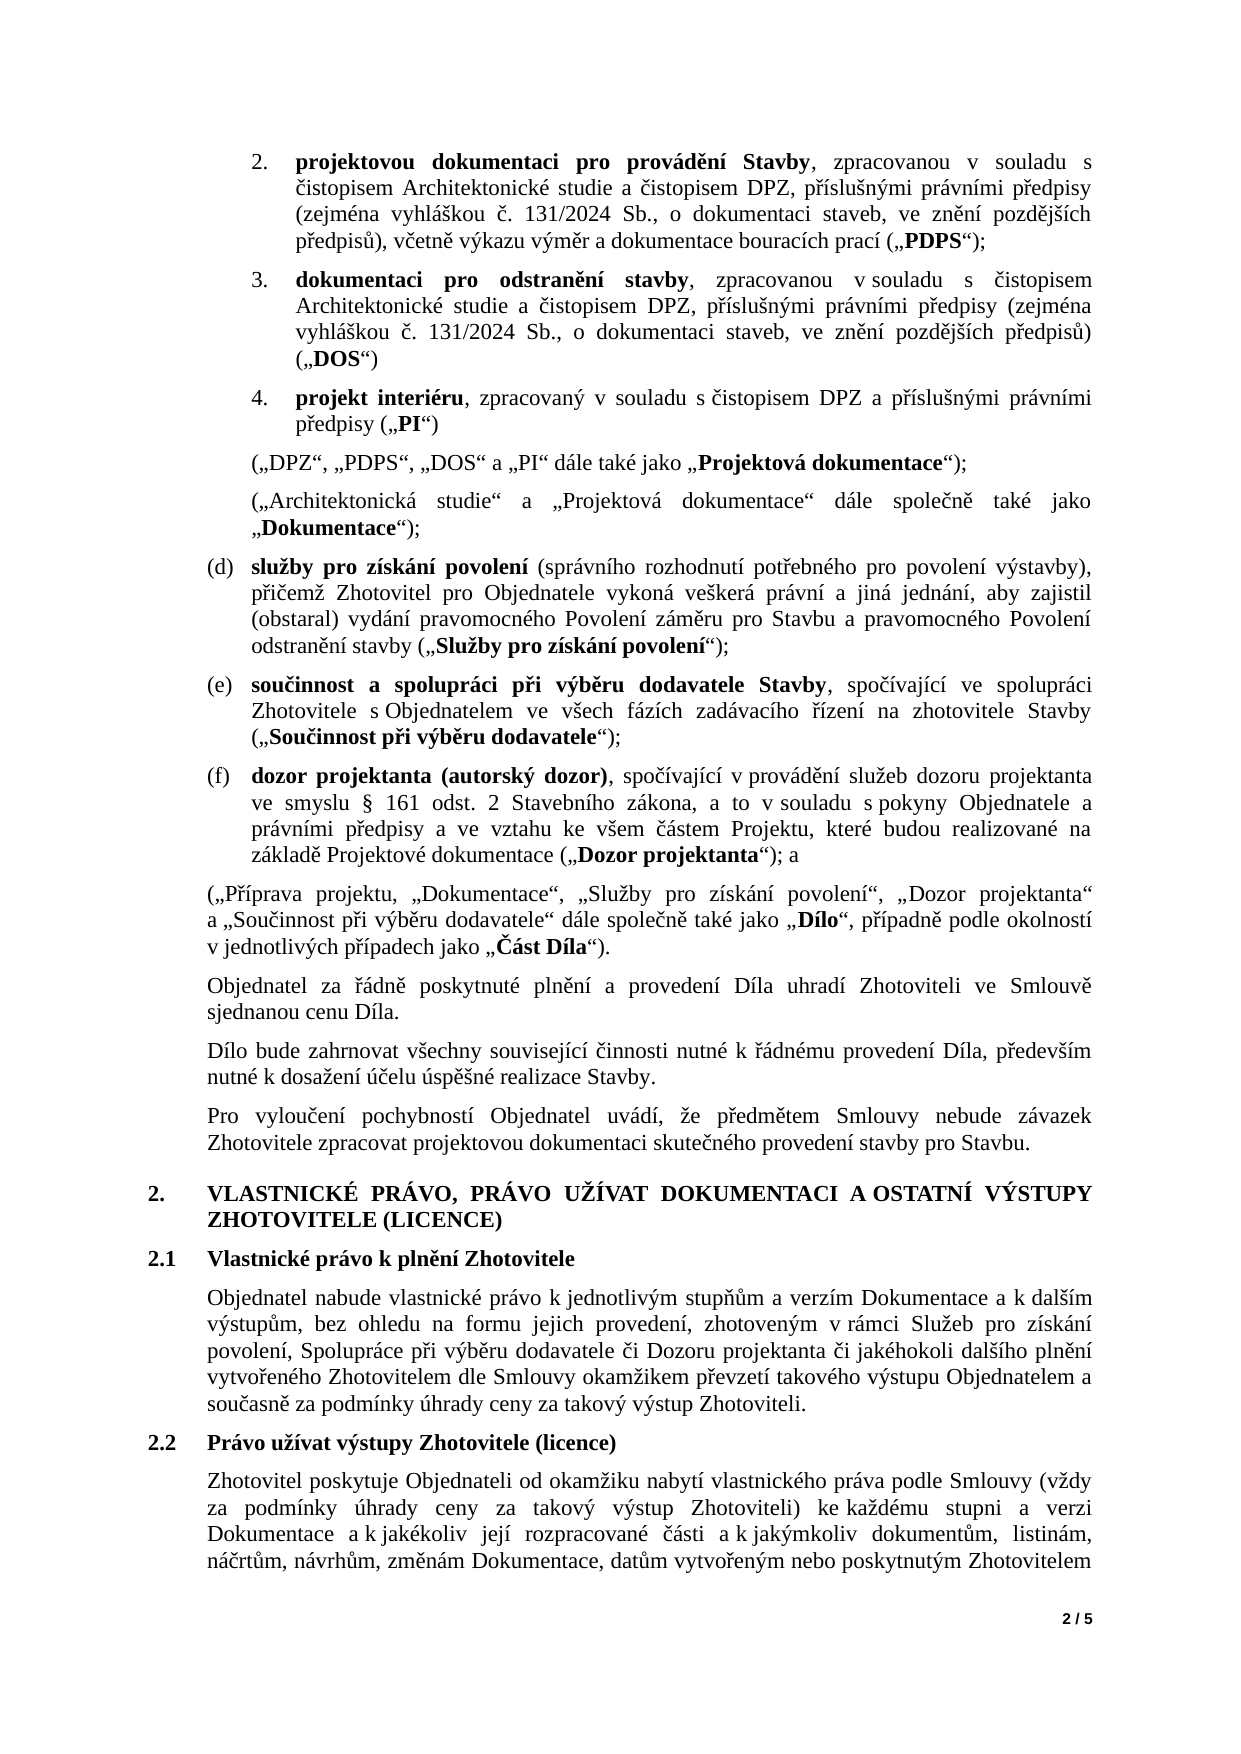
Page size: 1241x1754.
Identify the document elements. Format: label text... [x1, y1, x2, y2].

text Objednatel nabude vlastnické právo k jednotlivým stupňům a verzím Dokumentace a k dalším výstupům, bez ohledu na formu jejich provedení, zhotoveným v rámci Služeb pro získání povolení, Spolupráce při výběru dodavatele či Dozoru projektanta či jakéhokoli dalšího plnění vytvořeného Zhotovitelem dle Smlouvy okamžikem převzetí takového výstupu Objednatelem a současně za podmínky úhrady ceny za takový výstup Zhotoviteli. [207, 1284, 1092, 1416]
list projekt interiéru, zpracovaný v souladu s čistopisem DPZ a příslušnými právními předpisy („PI“) [251, 383, 1092, 436]
text Vlastnické právo k plnění Zhotovitele [148, 1245, 1092, 1271]
list dokumentaci pro odstranění stavby, zpracovanou v souladu s čistopisem Architektonické studie a čistopisem DPZ, příslušnými právními předpisy (zejména vyhláškou č. 131/2024 Sb., o dokumentaci staveb, ve znění pozdějších předpisů) („DOS“) [251, 266, 1092, 371]
text Objednatel za řádně poskytnuté plnění a provedení Díla uhradí Zhotoviteli ve Smlouvě sjednanou cenu Díla. [207, 972, 1092, 1024]
text Právo užívat výstupy Zhotovitele (licence) [148, 1429, 1092, 1455]
text dozor projektanta (autorský dozor), spočívající v provádění služeb dozoru projektanta ve smyslu § 161 odst. 2 Stavebního zákona, a to v souladu s pokyny Objednatele a právními předpisy a ve vztahu ke všem částem Projektu, které budou realizované na základě Projektové dokumentace („Dozor projektanta“); a [207, 762, 1092, 868]
text Pro vyloučení pochybností Objednatel uvádí, že předmětem Smlouvy nebude závazek Zhotovitele zpracovat projektovou dokumentaci skutečného provedení stavby pro Stavbu. [207, 1102, 1092, 1155]
text Dílo bude zahrnovat všechny související činnosti nutné k řádnému provedení Díla, především nutné k dosažení účelu úspěšné realizace Stavby. [207, 1037, 1092, 1090]
list („Příprava projektu, „Dokumentace“, „Služby pro získání povolení“, „Dozor projektanta“ a „Součinnost při výběru dodavatele“ dále společně také jako „Dílo“, případně podle okolností v jednotlivých případech jako „Část Díla“). [207, 880, 1092, 959]
list projektovou dokumentaci pro provádění Stavby, zpracovanou v souladu s čistopisem Architektonické studie a čistopisem DPZ, příslušnými právními předpisy (zejména vyhláškou č. 131/2024 Sb., o dokumentaci staveb, ve znění pozdějších předpisů), včetně výkazu výměr a dokumentace bouracích prací („PDPS“); [251, 148, 1092, 253]
list („Architektonická studie“ a „Projektová dokumentace“ dále společně také jako „Dokumentace“); [251, 488, 1092, 540]
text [207, 1468, 1092, 1573]
text služby pro získání povolení (správního rozhodnutí potřebného pro povolení výstavby), přičemž Zhotovitel pro Objednatele vykoná veškerá právní a jiná jednání, aby zajistil (obstaral) vydání pravomocného Povolení záměru pro Stavbu a pravomocného Povolení odstranění stavby („Služby pro získání povolení“); [207, 553, 1092, 658]
list („DPZ“, „PDPS“, „DOS“ a „PI“ dále také jako „Projektová dokumentace“); [251, 449, 1092, 475]
subtitle VLASTNICKÉ PRÁVO, PRÁVO UŽÍVAT DOKUMENTACI A OSTATNÍ VÝSTUPY ZHOTOVITELE (LICENCE) [148, 1180, 1092, 1233]
text součinnost a spolupráci při výběru dodavatele Stavby, spočívající ve spolupráci Zhotovitele s Objednatelem ve všech fázích zadávacího řízení na zhotovitele Stavby („Součinnost při výběru dodavatele“); [207, 671, 1092, 750]
